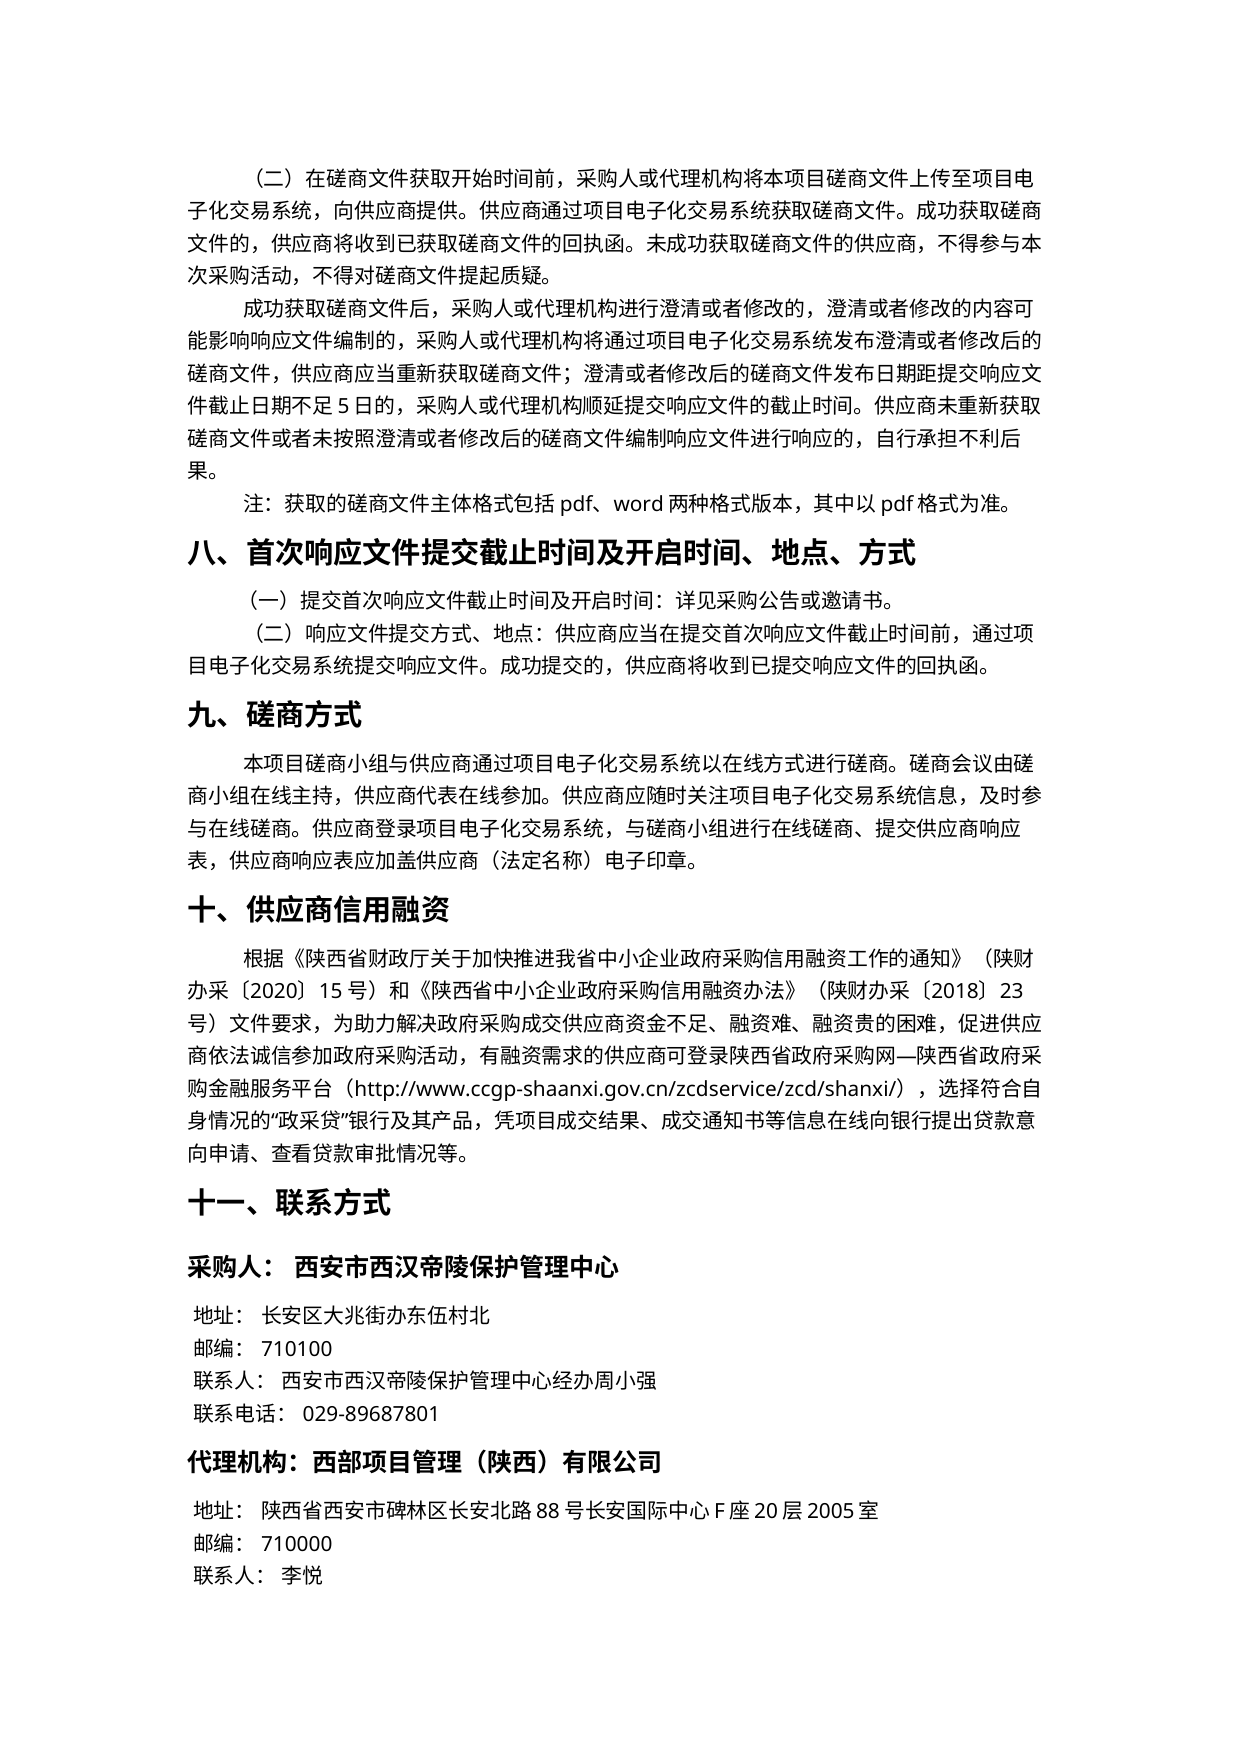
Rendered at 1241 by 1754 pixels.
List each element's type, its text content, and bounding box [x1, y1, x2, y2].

text 根据《陕西省财政厅关于加快推进我省中小企业政府采购信用融资工作的通知》（陕财办采〔2020〕15 号）和《陕西省中小企业政府采购信用融资办法》（陕财办采〔2018〕23 号）文件要求，为助力解决政府采购成交供应商资金不足、融资难、融资贵的困难，促进供应商依法诚信参加政府采购活动，有融资需求的供应商可登录陕西省政府采购网—陕西省政府采购金融服务平台（http://www.ccgp-shaanxi.gov.cn/zcdservice/zcd/shanxi/），选择符合自身情况的“政采贷”银行及其产品，凭项目成交结果、成交通知书等信息在线向银行提出贷款意向申请、查看贷款审批情况等。 [187, 942, 1053, 1169]
text 地址： 长安区大兆街办东伍村北 [187, 1299, 1053, 1332]
text 九、磋商方式 [187, 682, 1053, 747]
text 邮编： 710000 [187, 1527, 1053, 1559]
text 联系人： 西安市西汉帝陵保护管理中心经办周小强 [187, 1364, 1053, 1397]
text 采购人： 西安市西汉帝陵保护管理中心 [187, 1234, 1053, 1299]
text （一）提交首次响应文件截止时间及开启时间：详见采购公告或邀请书。 [187, 584, 1053, 617]
text 本项目磋商小组与供应商通过项目电子化交易系统以在线方式进行磋商。磋商会议由磋商小组在线主持，供应商代表在线参加。供应商应随时关注项目电子化交易系统信息，及时参与在线磋商。供应商登录项目电子化交易系统，与磋商小组进行在线磋商、提交供应商响应表，供应商响应表应加盖供应商（法定名称）电子印章。 [187, 747, 1053, 877]
text 联系电话： 029-89687801 [187, 1397, 1053, 1429]
text 十、供应商信用融资 [187, 877, 1053, 942]
text 代理机构：西部项目管理（陕西）有限公司 [187, 1429, 1053, 1494]
text 邮编： 710100 [187, 1332, 1053, 1364]
text 注：获取的磋商文件主体格式包括pdf、word两种格式版本，其中以pdf格式为准。 [187, 487, 1053, 519]
text 成功获取磋商文件后，采购人或代理机构进行澄清或者修改的，澄清或者修改的内容可能影响响应文件编制的，采购人或代理机构将通过项目电子化交易系统发布澄清或者修改后的磋商文件，供应商应当重新获取磋商文件；澄清或者修改后的磋商文件发布日期距提交响应文件截止日期不足5日的，采购人或代理机构顺延提交响应文件的截止时间。供应商未重新获取磋商文件或者未按照澄清或者修改后的磋商文件编制响应文件进行响应的，自行承担不利后果。 [187, 292, 1053, 487]
text （二）在磋商文件获取开始时间前，采购人或代理机构将本项目磋商文件上传至项目电子化交易系统，向供应商提供。供应商通过项目电子化交易系统获取磋商文件。成功获取磋商文件的，供应商将收到已获取磋商文件的回执函。未成功获取磋商文件的供应商，不得参与本次采购活动，不得对磋商文件提起质疑。 [187, 162, 1053, 292]
text 八、首次响应文件提交截止时间及开启时间、地点、方式 [187, 519, 1053, 584]
text （二）响应文件提交方式、地点：供应商应当在提交首次响应文件截止时间前，通过项目电子化交易系统提交响应文件。成功提交的，供应商将收到已提交响应文件的回执函。 [187, 617, 1053, 682]
text 联系人： 李悦 [187, 1559, 1053, 1592]
text 十一、联系方式 [187, 1169, 1053, 1234]
text 地址： 陕西省西安市碑林区长安北路88号长安国际中心F座20层2005室 [187, 1494, 1053, 1527]
